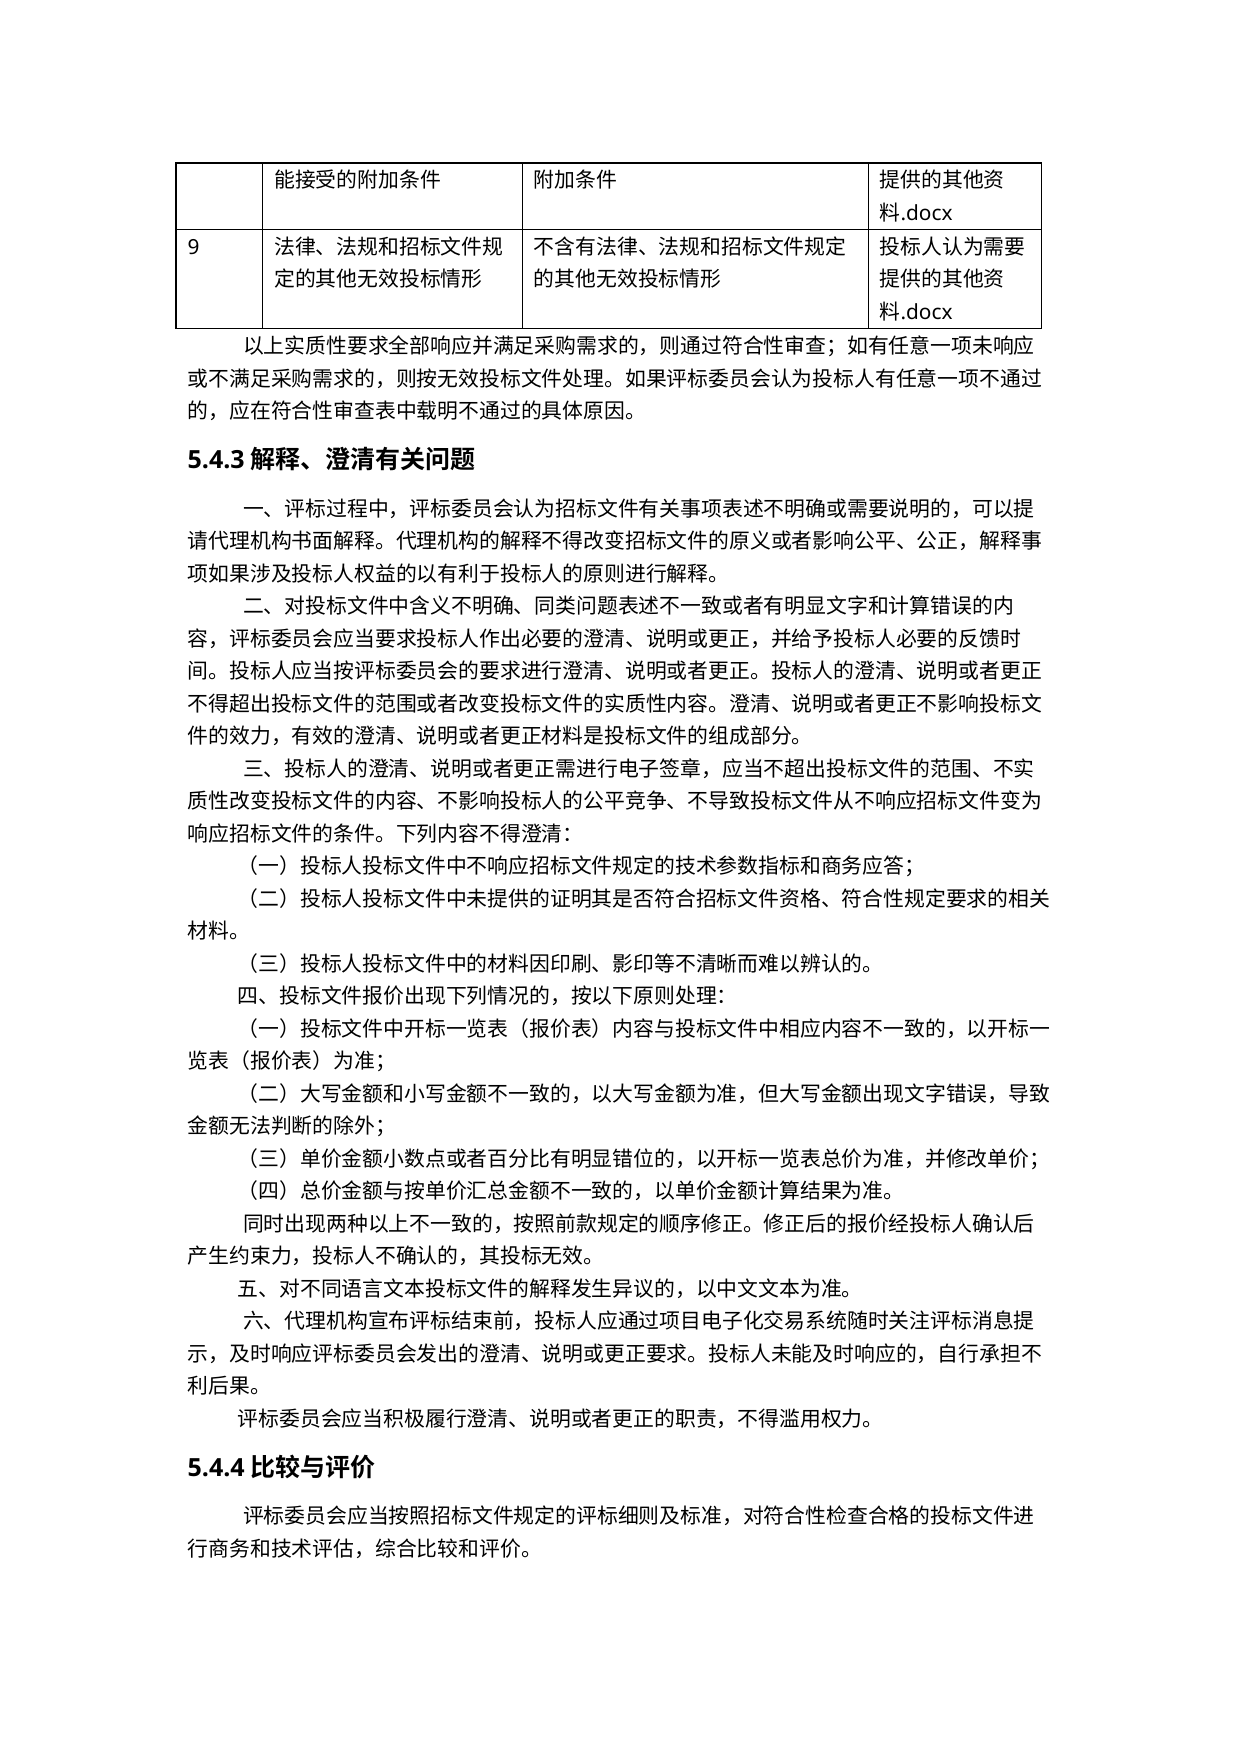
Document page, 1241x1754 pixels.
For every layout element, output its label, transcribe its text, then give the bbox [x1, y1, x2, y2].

text 一、评标过程中，评标委员会认为招标文件有关事项表述不明确或需要说明的，可以提请代理机构书面解释。代理机构的解释不得改变招标文件的原义或者影响公平、公正，解释事项如果涉及投标人权益的以有利于投标人的原则进行解释。 [187, 492, 1053, 589]
text 5.4.3解释、澄清有关问题 [187, 427, 1053, 492]
text 同时出现两种以上不一致的，按照前款规定的顺序修正。修正后的报价经投标人确认后产生约束力，投标人不确认的，其投标无效。 [187, 1207, 1053, 1272]
text （一）投标文件中开标一览表（报价表）内容与投标文件中相应内容不一致的，以开标一览表（报价表）为准； [187, 1012, 1053, 1077]
table_cell 不含有法律、法规和招标文件规定的其他无效投标情形 [523, 230, 868, 328]
text （二）大写金额和小写金额不一致的，以大写金额为准，但大写金额出现文字错误，导致金额无法判断的除外； [187, 1077, 1053, 1142]
text 评标委员会应当积极履行澄清、说明或者更正的职责，不得滥用权力。 [187, 1402, 1053, 1434]
text 五、对不同语言文本投标文件的解释发生异议的，以中文文本为准。 [187, 1272, 1053, 1304]
text （三）单价金额小数点或者百分比有明显错位的，以开标一览表总价为准，并修改单价； [187, 1142, 1053, 1174]
text （四）总价金额与按单价汇总金额不一致的，以单价金额计算结果为准。 [187, 1174, 1053, 1207]
table_cell 法律、法规和招标文件规定的其他无效投标情形 [263, 230, 522, 328]
table_cell 投标文件未含有采购人不能接受的附加条件 [523, 164, 868, 228]
text 以上实质性要求全部响应并满足采购需求的，则通过符合性审查；如有任意一项未响应或不满足采购需求的，则按无效投标文件处理。如果评标委员会认为投标人有任意一项不通过的，应在符合性审查表中载明不通过的具体原因。 [187, 329, 1053, 427]
text （二）投标人投标文件中未提供的证明其是否符合招标文件资格、符合性规定要求的相关材料。 [187, 882, 1053, 947]
table_cell 投标人认为需要提供的其他资料.docx [869, 164, 1041, 228]
text 六、代理机构宣布评标结束前，投标人应通过项目电子化交易系统随时关注评标消息提示，及时响应评标委员会发出的澄清、说明或更正要求。投标人未能及时响应的，自行承担不利后果。 [187, 1304, 1053, 1402]
text 四、投标文件报价出现下列情况的，按以下原则处理： [187, 979, 1053, 1012]
text 5.4.4比较与评价 [187, 1434, 1053, 1499]
table_cell 投标人认为需要提供的其他资料.docx [869, 230, 1041, 328]
table_cell 9 [177, 230, 262, 328]
text 二、对投标文件中含义不明确、同类问题表述不一致或者有明显文字和计算错误的内容，评标委员会应当要求投标人作出必要的澄清、说明或更正，并给予投标人必要的反馈时间。投标人应当按评标委员会的要求进行澄清、说明或者更正。投标人的澄清、说明或者更正不得超出投标文件的范围或者改变投标文件的实质性内容。澄清、说明或者更正不影响投标文件的效力，有效的澄清、说明或者更正材料是投标文件的组成部分。 [187, 589, 1053, 752]
text （一）投标人投标文件中不响应招标文件规定的技术参数指标和商务应答； [187, 849, 1053, 882]
table_cell 8 [177, 164, 262, 228]
text 评标委员会应当按照招标文件规定的评标细则及标准，对符合性检查合格的投标文件进行商务和技术评估，综合比较和评价。 [187, 1499, 1053, 1564]
table_cell 投标文件未含有采购人不能接受的附加条件 [263, 164, 522, 228]
text 三、投标人的澄清、说明或者更正需进行电子签章，应当不超出投标文件的范围、不实质性改变投标文件的内容、不影响投标人的公平竞争、不导致投标文件从不响应招标文件变为响应招标文件的条件。下列内容不得澄清： [187, 752, 1053, 849]
text （三）投标人投标文件中的材料因印刷、影印等不清晰而难以辨认的。 [187, 947, 1053, 979]
